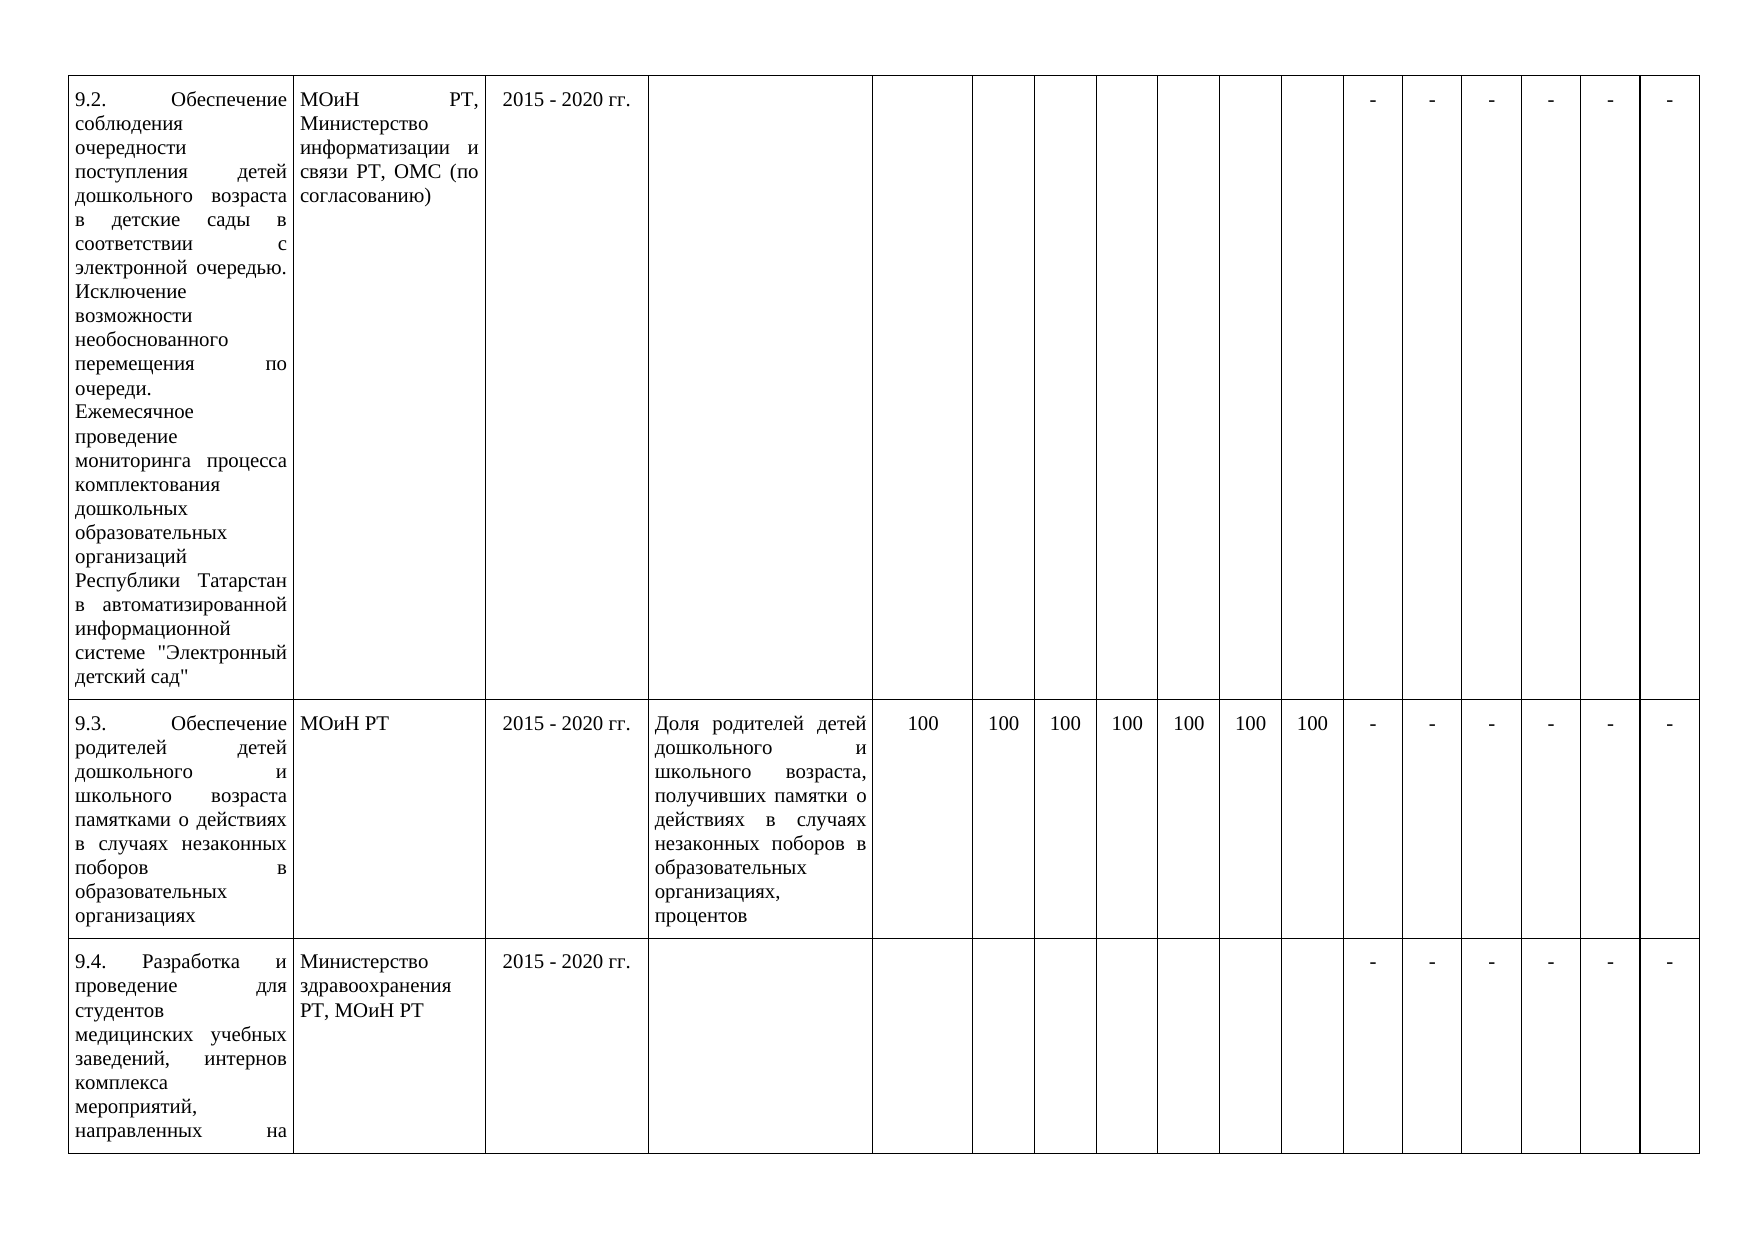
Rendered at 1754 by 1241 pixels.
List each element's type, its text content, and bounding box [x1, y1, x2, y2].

table_cell [1035, 939, 1096, 1152]
table_cell - [1462, 700, 1521, 938]
table_cell 100 [973, 700, 1034, 938]
table_cell - [1581, 939, 1639, 1152]
table_cell [1097, 939, 1157, 1152]
table_cell - [1462, 76, 1521, 699]
table_cell 2015 - 2020 гг. [486, 700, 648, 938]
table_cell 100 [1097, 700, 1157, 938]
table_cell [1035, 76, 1096, 699]
table_cell - [1641, 76, 1699, 699]
table_cell [649, 76, 872, 699]
table_cell - [1641, 939, 1699, 1152]
table_cell 100 [873, 700, 972, 938]
table_cell Доля родителей детей дошкольного и школьного возраста, получивших памятки о действиях в случаях незаконных поборов в образовательных организациях, процентов [649, 700, 872, 938]
table_cell 9.2. Обеспечение соблюдения очередности поступления детей дошкольного возраста в детские сады в соответствии с электронной очередью. Исключение возможности необоснованного перемещения по очереди. Ежемесячное проведение мониторинга процесса комплектования дошкольных образовательных организаций Республики Татарстан в автоматизированной информационной системе "Электронный детский сад" [69, 76, 293, 699]
table_cell [1220, 76, 1281, 699]
table_cell [1220, 939, 1281, 1152]
table_cell 100 [1282, 700, 1343, 938]
table_cell МОиН РТ [294, 700, 485, 938]
table_cell [1282, 76, 1343, 699]
table_cell 100 [1035, 700, 1096, 938]
table_cell - [1403, 76, 1461, 699]
table_cell - [1581, 700, 1639, 938]
table_cell МОиН РТ, Министерство информатизации и связи РТ, ОМС (по согласованию) [294, 76, 485, 699]
table_cell - [1344, 939, 1402, 1152]
table_cell [1097, 76, 1157, 699]
table_cell 100 [1158, 700, 1219, 938]
table_cell 100 [1220, 700, 1281, 938]
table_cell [69, 939, 293, 1152]
table_cell - [1641, 700, 1699, 938]
table_cell - [1522, 939, 1580, 1152]
table_cell [1282, 939, 1343, 1152]
table_cell - [1403, 939, 1461, 1152]
table_cell - [1403, 700, 1461, 938]
table_cell [1158, 76, 1219, 699]
table_cell - [1344, 76, 1402, 699]
table_cell [873, 76, 972, 699]
table_cell 9.3. Обеспечение родителей детей дошкольного и школьного возраста памятками о действиях в случаях незаконных поборов в образовательных организациях [69, 700, 293, 938]
table_cell - [1581, 76, 1639, 699]
table_cell - [1462, 939, 1521, 1152]
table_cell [294, 939, 485, 1152]
table_cell - [1522, 76, 1580, 699]
table_cell [873, 939, 972, 1152]
table_cell [973, 76, 1034, 699]
table_cell 2015 - 2020 гг. [486, 939, 648, 1152]
table_cell 2015 - 2020 гг. [486, 76, 648, 699]
table_cell [973, 939, 1034, 1152]
table_cell - [1522, 700, 1580, 938]
table_cell - [1344, 700, 1402, 938]
table_cell [1158, 939, 1219, 1152]
table_cell [649, 939, 872, 1152]
